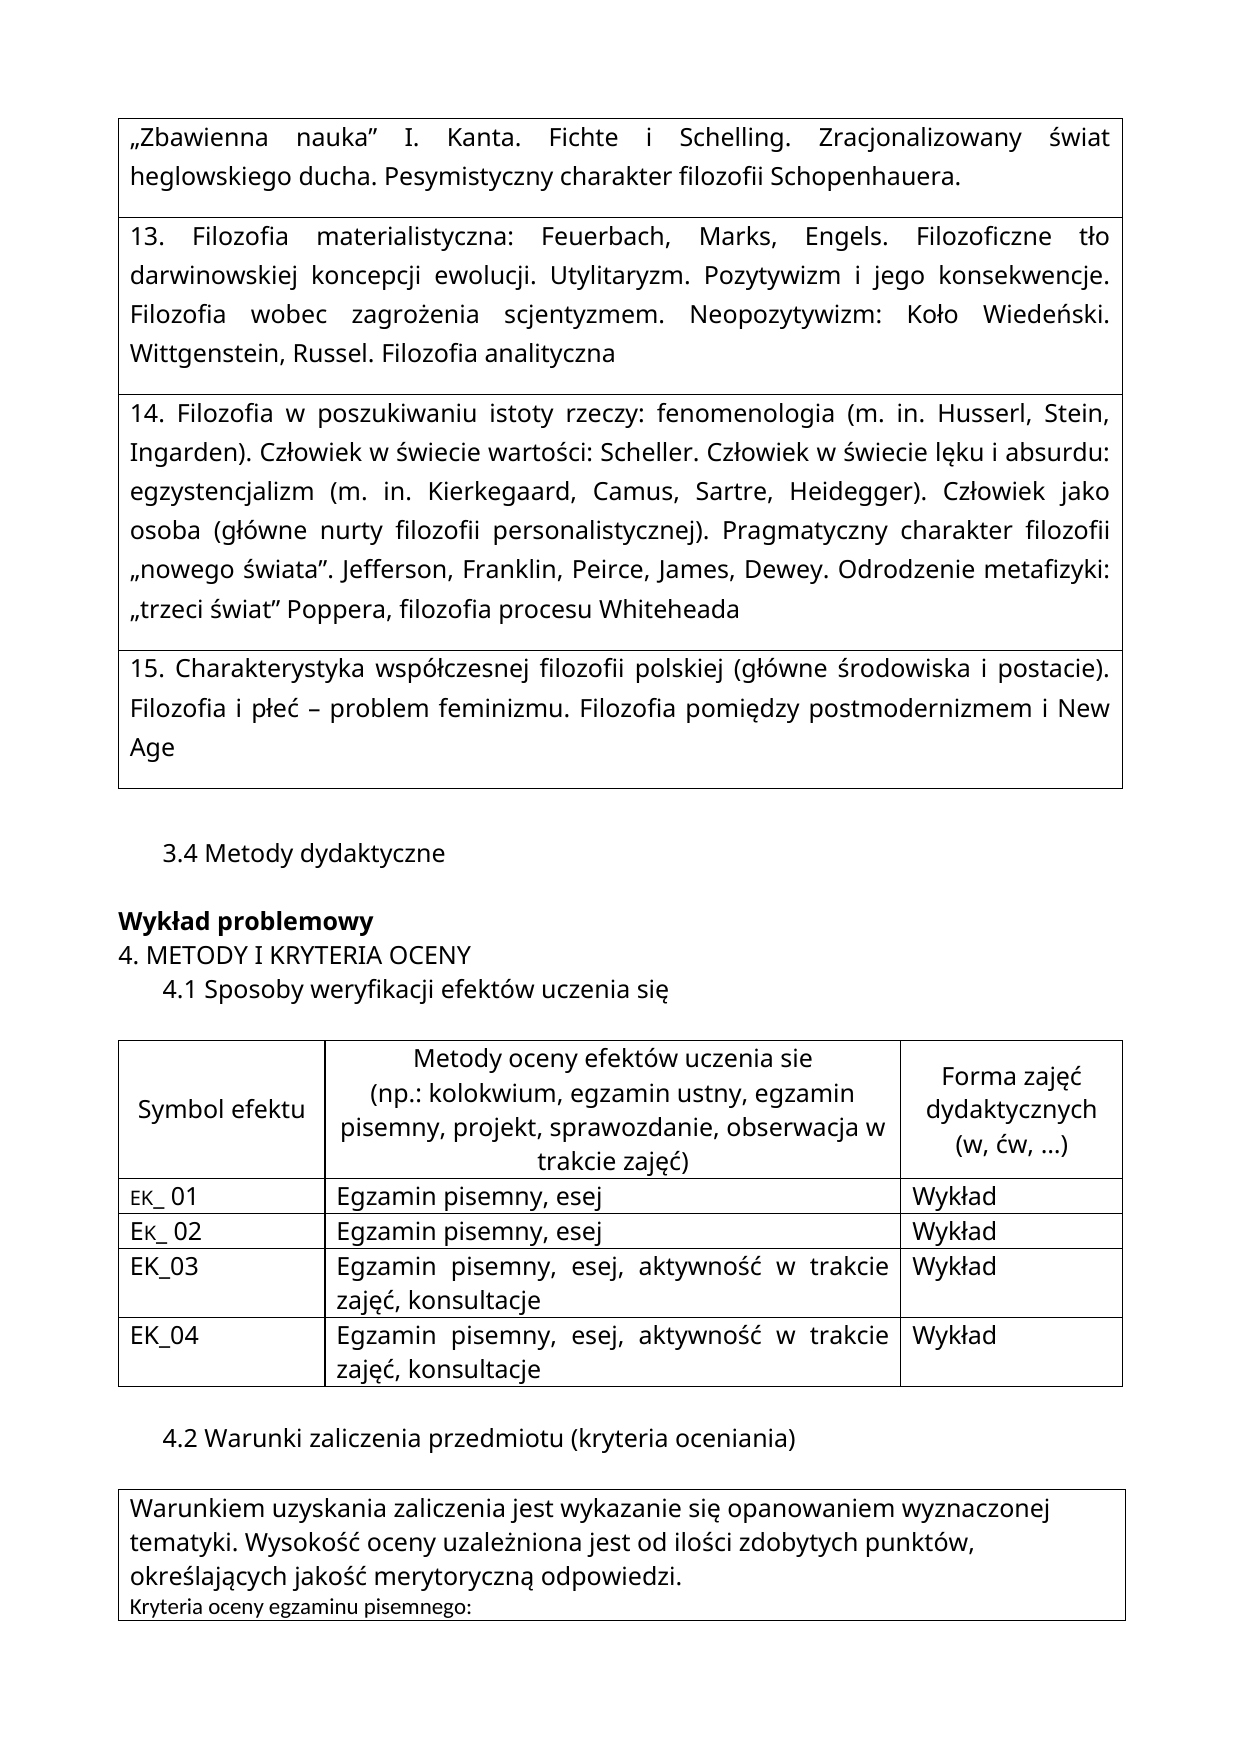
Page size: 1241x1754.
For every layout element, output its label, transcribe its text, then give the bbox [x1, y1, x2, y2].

table_cell 14. Filozofia w poszukiwaniu istoty rzeczy: fenomenologia (m. in. Husserl, Stein, Ingarden). Człowiek w świecie wartości: Scheller. Człowiek w świecie lęku i absurdu: egzystencjalizm (m. in. Kierkegaard, Camus, Sartre, Heidegger). Człowiek jako osoba (główne nurty filozofii personalistycznej). Pragmatyczny charakter filozofii „nowego świata”. Jefferson, Franklin, Peirce, James, Dewey. Odrodzenie metafizyki: „trzeci świat” Poppera, filozofia procesu Whiteheada [119, 395, 1122, 650]
text Wykład problemowy [118, 904, 1122, 938]
table_cell Wykład [901, 1249, 1122, 1317]
table_cell EK_03 [119, 1249, 324, 1317]
table_cell Wykład [901, 1179, 1122, 1212]
table_header Metody oceny efektów uczenia sie (np.: kolokwium, egzamin ustny, egzamin pisemny, projekt, sprawozdanie, obserwacja w trakcie zajęć) [326, 1041, 900, 1177]
text 4. METODY I KRYTERIA OCENY [118, 938, 1122, 972]
table_cell Wykład [901, 1318, 1122, 1386]
table_cell Wykład [901, 1214, 1122, 1248]
table_cell Egzamin pisemny, esej, aktywność w trakcie zajęć, konsultacje [326, 1249, 900, 1317]
table_cell Ek_ 02 [119, 1214, 324, 1248]
text 3.4 Metody dydaktyczne [162, 836, 1122, 870]
table_header Symbol efektu [119, 1041, 324, 1177]
text 4.1 Sposoby weryfikacji efektów uczenia się [162, 972, 1122, 1006]
table_header Forma zajęć dydaktycznych (w, ćw, …) [901, 1041, 1122, 1177]
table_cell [119, 119, 1122, 217]
text 4.2 Warunki zaliczenia przedmiotu (kryteria oceniania) [162, 1421, 1122, 1455]
table_cell EK_04 [119, 1318, 324, 1386]
table_cell 13. Filozofia materialistyczna: Feuerbach, Marks, Engels. Filozoficzne tło darwinowskiej koncepcji ewolucji. Utylitaryzm. Pozytywizm i jego konsekwencje. Filozofia wobec zagrożenia scjentyzmem. Neopozytywizm: Koło Wiedeński. Wittgenstein, Russel. Filozofia analityczna [119, 218, 1122, 394]
table_cell 15. Charakterystyka współczesnej filozofii polskiej (główne środowiska i postacie). Filozofia i płeć – problem feminizmu. Filozofia pomiędzy postmodernizmem i New Age [119, 651, 1122, 788]
table_cell Egzamin pisemny, esej [326, 1214, 900, 1248]
table_cell ek_ 01 [119, 1179, 324, 1212]
table_cell Egzamin pisemny, esej [326, 1179, 900, 1212]
table_cell Egzamin pisemny, esej, aktywność w trakcie zajęć, konsultacje [326, 1318, 900, 1386]
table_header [119, 1490, 1125, 1620]
